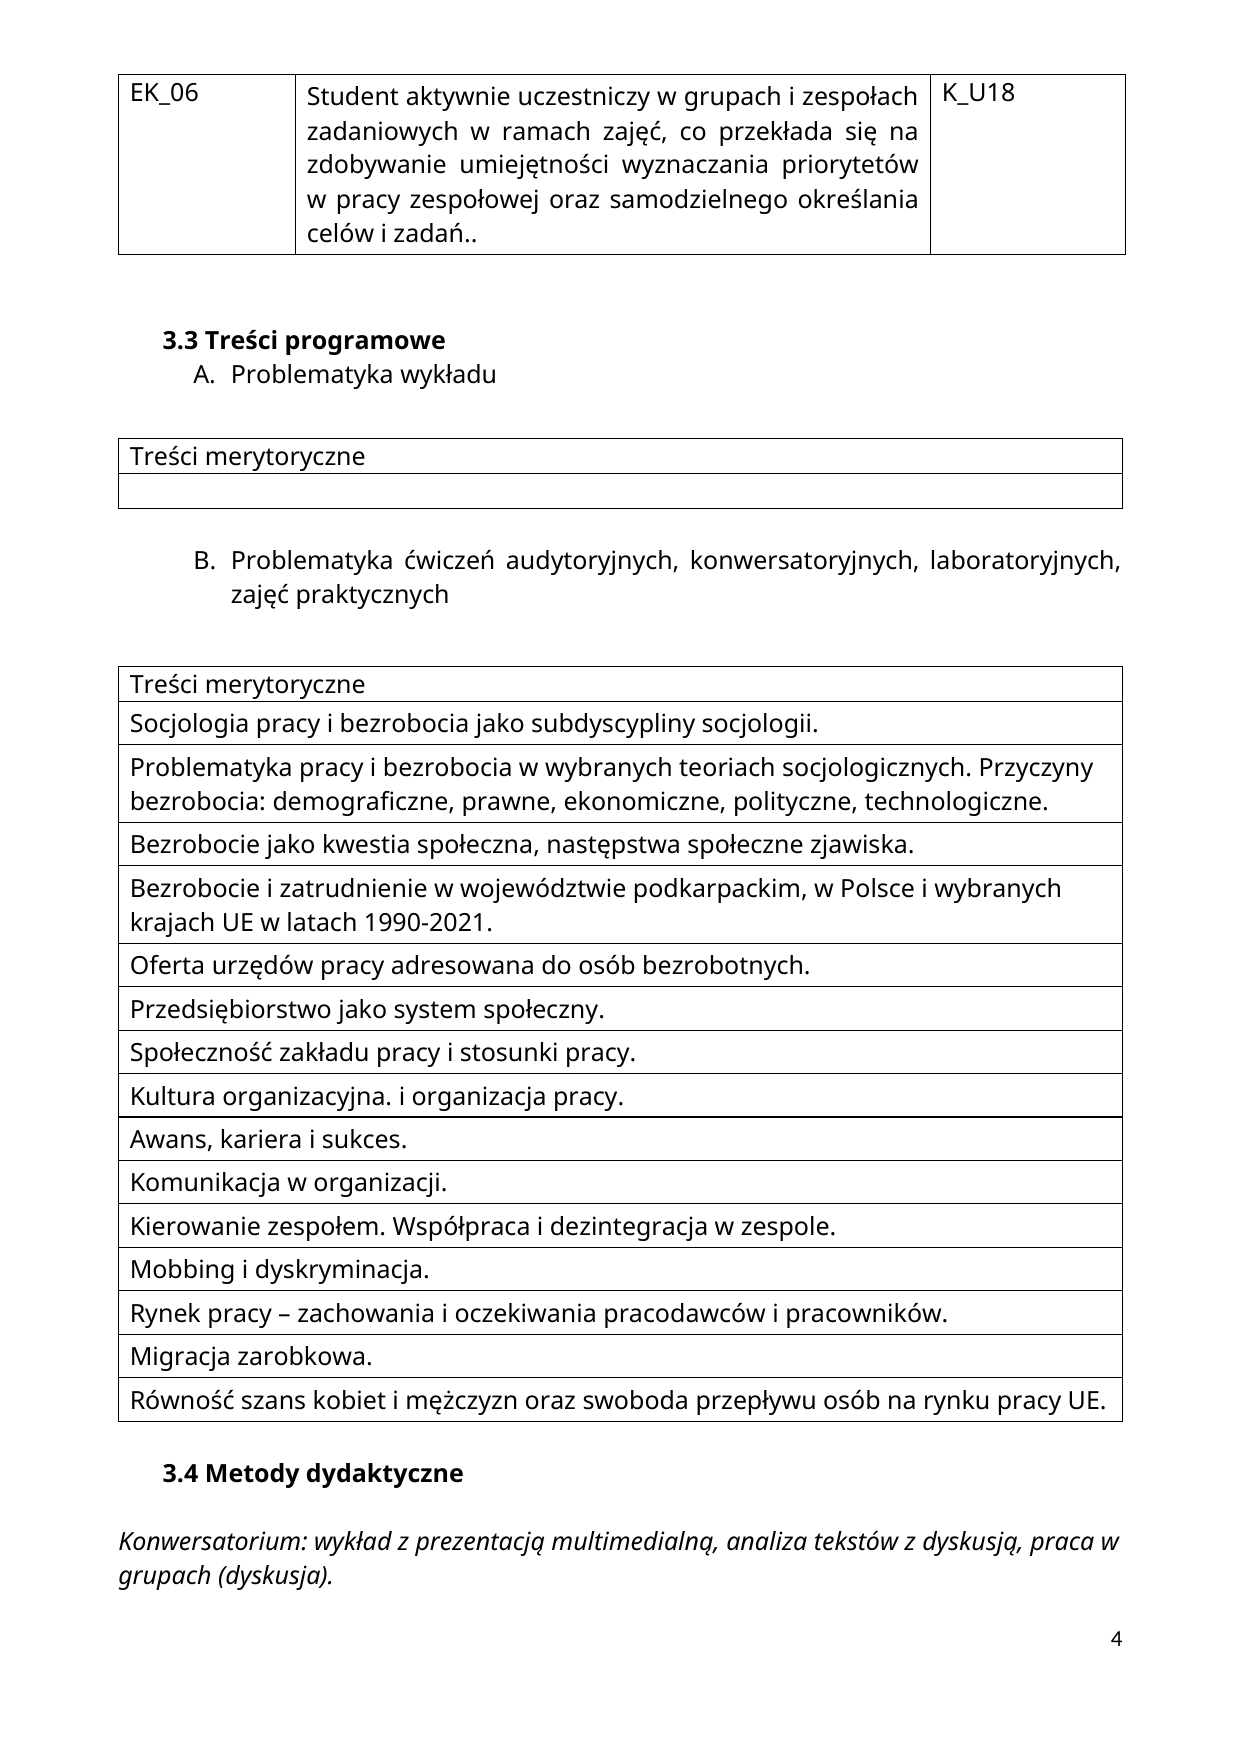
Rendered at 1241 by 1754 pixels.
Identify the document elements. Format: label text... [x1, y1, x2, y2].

table_cell Mobbing i dyskryminacja. [119, 1248, 1122, 1290]
table_cell Awans, kariera i sukces. [119, 1118, 1122, 1160]
list Problematyka wykładu [193, 357, 1122, 391]
table_cell Przedsiębiorstwo jako system społeczny. [119, 987, 1122, 1029]
table_cell Oferta urzędów pracy adresowana do osób bezrobotnych. [119, 944, 1122, 986]
table_header Treści merytoryczne [119, 667, 1122, 701]
table_cell Kierowanie zespołem. Współpraca i dezintegracja w zespole. [119, 1204, 1122, 1247]
table_cell Student aktywnie uczestniczy w grupach i zespołach zadaniowych w ramach zajęć, co przekłada się na zdobywanie umiejętności wyznaczania priorytetów w pracy zespołowej oraz samodzielnego określania celów i zadań.. [296, 75, 930, 253]
table_cell Problematyka pracy i bezrobocia w wybranych teoriach socjologicznych. Przyczyny bezrobocia: demograficzne, prawne, ekonomiczne, polityczne, technologiczne. [119, 745, 1122, 822]
table_cell Socjologia pracy i bezrobocia jako subdyscypliny socjologii. [119, 702, 1122, 744]
table_cell EK_06 [119, 75, 295, 253]
text Konwersatorium: wykład z prezentacją multimedialną, analiza tekstów z dyskusją, praca w grupach (dyskusja). [118, 1524, 1122, 1592]
table_cell Komunikacja w organizacji. [119, 1161, 1122, 1203]
table_cell [119, 474, 1122, 508]
table_cell Równość szans kobiet i mężczyzn oraz swoboda przepływu osób na rynku pracy UE. [119, 1378, 1122, 1421]
table_cell Bezrobocie i zatrudnienie w województwie podkarpackim, w Polsce i wybranych krajach UE w latach 1990-2021. [119, 866, 1122, 943]
table_cell Społeczność zakładu pracy i stosunki pracy. [119, 1031, 1122, 1073]
list Problematyka ćwiczeń audytoryjnych, konwersatoryjnych, laboratoryjnych, zajęć praktycznych [193, 543, 1122, 611]
table_cell Migracja zarobkowa. [119, 1335, 1122, 1377]
table_header Treści merytoryczne [119, 439, 1122, 472]
table_cell Kultura organizacyjna. i organizacja pracy. [119, 1074, 1122, 1116]
table_cell K_U18 [931, 75, 1125, 253]
text 3.4 Metody dydaktyczne [162, 1456, 1122, 1490]
table_cell Bezrobocie jako kwestia społeczna, następstwa społeczne zjawiska. [119, 823, 1122, 865]
list 3.3 Treści programowe [162, 323, 1122, 357]
table_cell Rynek pracy – zachowania i oczekiwania pracodawców i pracowników. [119, 1291, 1122, 1334]
